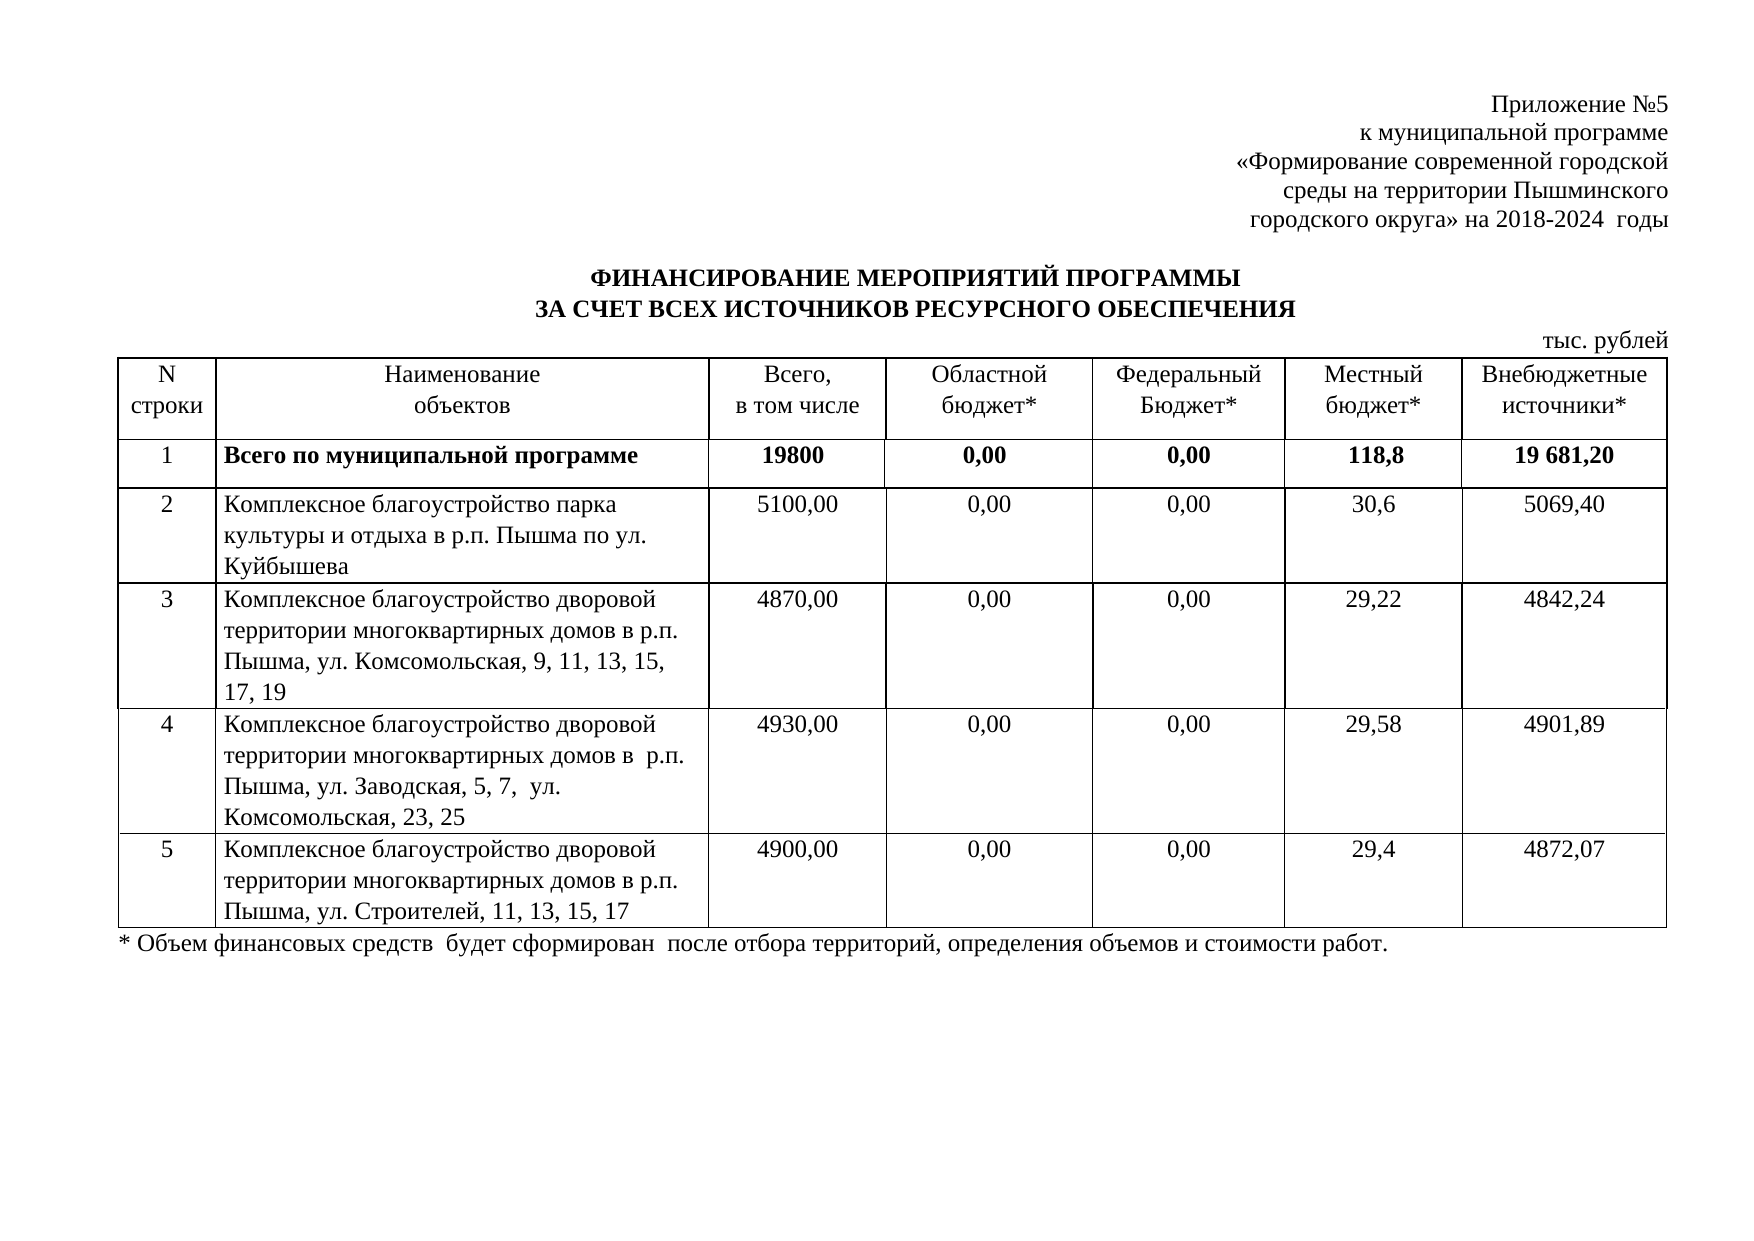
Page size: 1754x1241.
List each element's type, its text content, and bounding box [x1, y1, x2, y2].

text городского округа» на 2018-2024 годы [1211, 204, 1668, 232]
text к муниципальной программе [1211, 117, 1668, 146]
table_cell 0,00 [1094, 584, 1284, 708]
text ФИНАНСИРОВАНИЕ МЕРОПРИЯТИЙ ПРОГРАММЫ [118, 263, 1713, 292]
table_cell 0,00 [887, 834, 1092, 927]
text ЗА СЧЕТ ВСЕХ ИСТОЧНИКОВ РЕСУРСНОГО ОБЕСПЕЧЕНИЯ [118, 294, 1713, 323]
text тыс. рублей [118, 326, 1668, 354]
table_cell 0,00 [1093, 834, 1284, 927]
table_cell 5100,00 [710, 489, 886, 582]
table_cell Комплексное благоустройство парка культуры и отдыха в р.п. Пышма по ул. Куйбышева [217, 489, 708, 582]
table_cell 4900,00 [709, 834, 886, 927]
table_header Всего, в том числе [710, 359, 885, 439]
table_cell 19 681,20 [1462, 440, 1666, 487]
table_cell Комплексное благоустройство дворовой территории многоквартирных домов в р.п. Пышма, ул. Заводская, 5, 7, ул. Комсомольская, 23, 25 [216, 709, 708, 833]
table_cell 0,00 [1093, 709, 1284, 833]
table_cell Комплексное благоустройство дворовой территории многоквартирных домов в р.п. Пышма, ул. Строителей, 11, 13, 15, 17 [216, 834, 708, 927]
table_header Федеральный Бюджет* [1093, 359, 1284, 439]
table_cell 4901,89 [1463, 708, 1666, 833]
table_cell 0,00 [887, 489, 1092, 582]
text «Формирование современной городской [1211, 146, 1668, 175]
table_cell 4872,07 [1463, 833, 1666, 927]
table_cell 4930,00 [709, 709, 886, 833]
table_cell 29,58 [1285, 709, 1462, 833]
table_cell 5069,40 [1463, 489, 1666, 582]
table_cell 118,8 [1285, 440, 1461, 487]
table_cell 4870,00 [710, 584, 885, 708]
table_cell 4 [119, 709, 215, 833]
text Приложение №5 [118, 89, 1668, 117]
table_header Наименование объектов [217, 359, 708, 439]
table_cell 0,00 [1093, 440, 1284, 487]
table_cell 5 [119, 834, 215, 927]
text * Объем финансовых средств будет сформирован после отбора территорий, определения объемов и стоимости работ. [118, 928, 1713, 957]
table_cell 19800 [709, 440, 884, 487]
table_cell 30,6 [1286, 489, 1462, 582]
table_cell 0,00 [1093, 489, 1284, 582]
table_cell 3 [119, 584, 215, 708]
table_cell 0,00 [885, 440, 1092, 487]
table_cell 1 [119, 440, 215, 487]
text среды на территории Пышминского [1211, 175, 1668, 204]
table_cell 29,4 [1285, 834, 1462, 927]
table_cell 4842,24 [1463, 584, 1666, 708]
table_cell 29,22 [1286, 584, 1461, 708]
table_cell Комплексное благоустройство дворовой территории многоквартирных домов в р.п. Пышма, ул. Комсомольская, 9, 11, 13, 15, 17, 19 [217, 584, 708, 708]
table_cell 0,00 [887, 584, 1092, 708]
table_header Местный бюджет* [1286, 359, 1461, 439]
table_header N строки [119, 359, 215, 439]
table_cell 0,00 [887, 709, 1092, 833]
table_header Внебюджетные источники* [1463, 359, 1666, 439]
table_cell 2 [119, 489, 215, 582]
table_cell Всего по муниципальной программе [217, 440, 708, 487]
table_header Областной бюджет* [887, 359, 1092, 439]
